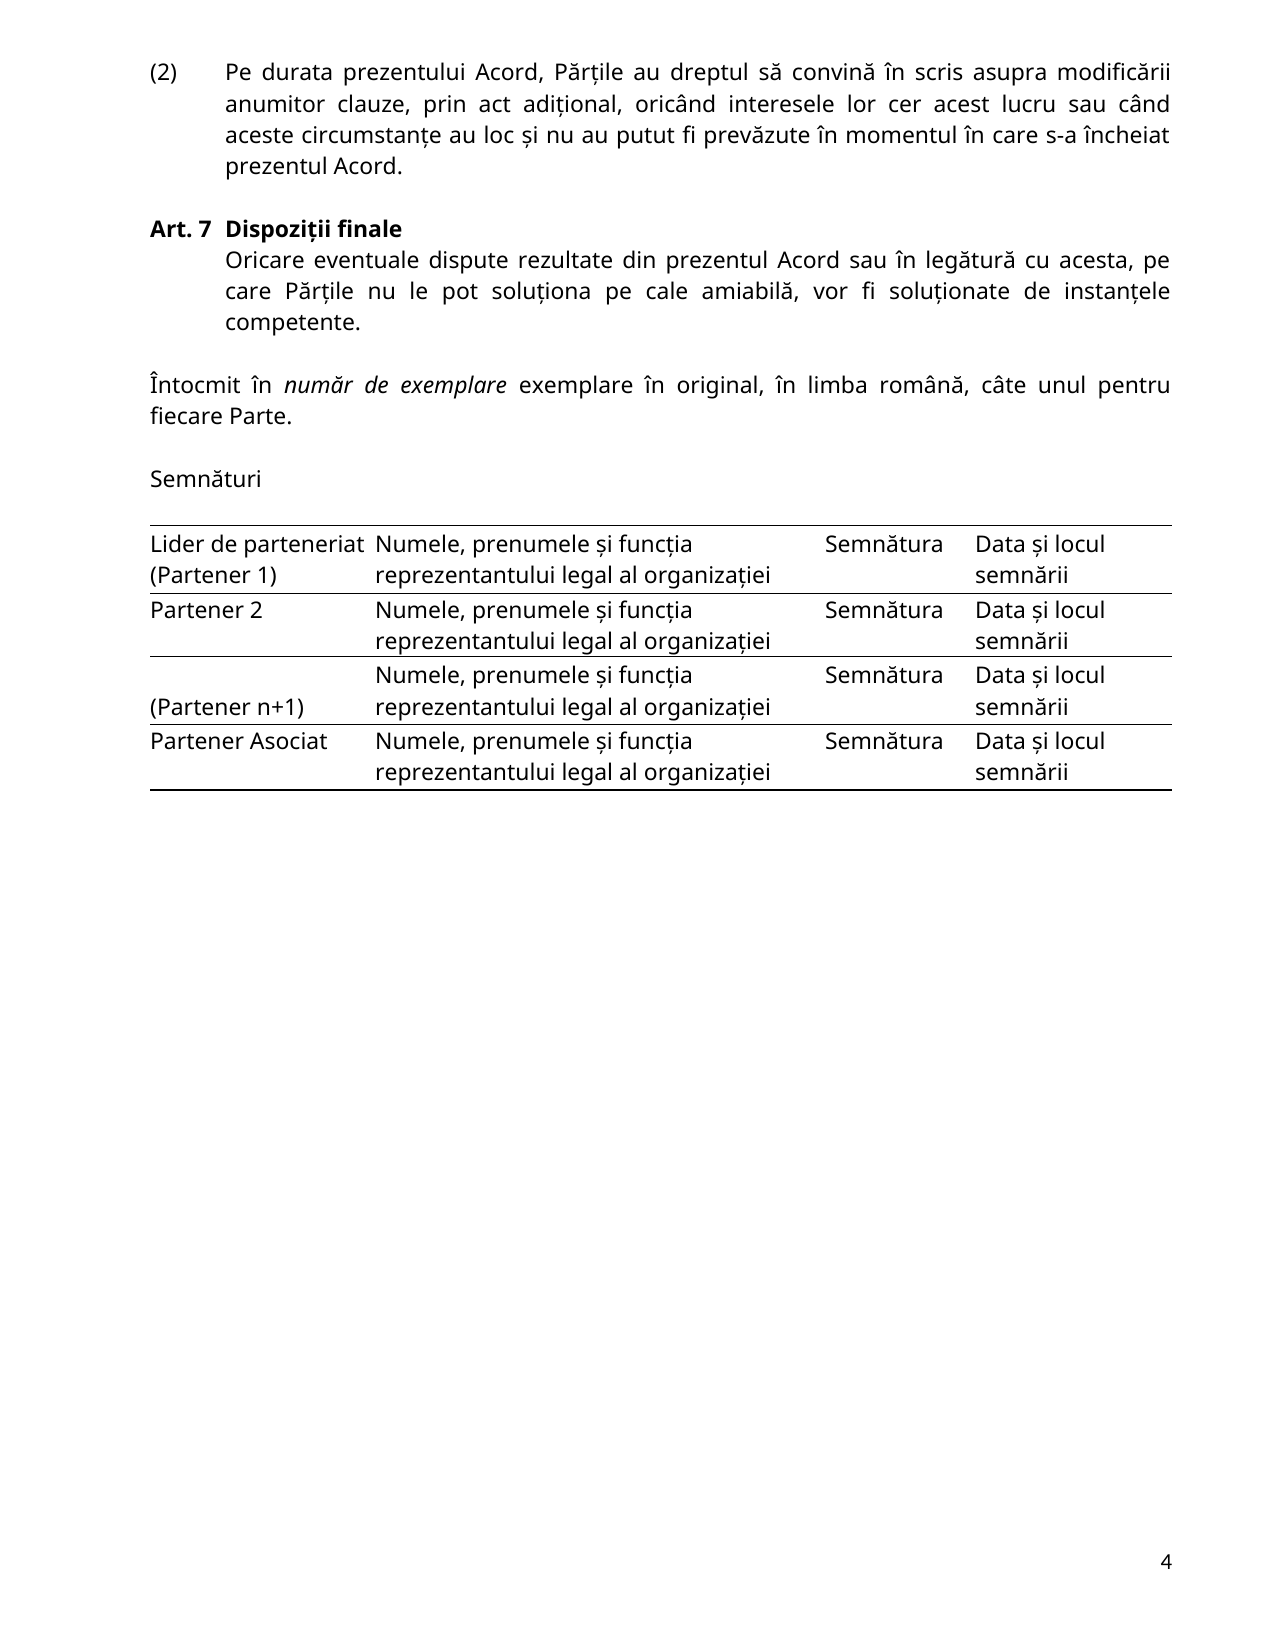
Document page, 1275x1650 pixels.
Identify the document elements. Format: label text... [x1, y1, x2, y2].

text (Partener n+1) reprezentantului legal al organizației semnării [150, 687, 1172, 724]
text Întocmit în număr de exemplare exemplare în original, în limba română, câte unul pentru fiecare Parte. [150, 369, 1172, 431]
text Art. 7 Dispoziții finale [150, 212, 1172, 244]
list Partener 2 Numele, prenumele și funcția Semnătura Data și locul [150, 594, 1172, 625]
list Numele, prenumele și funcția Semnătura Data și locul [150, 657, 1172, 687]
list Partener Asociat Numele, prenumele și funcția Semnătura Data și locul [150, 725, 1172, 756]
list Lider de parteneriat Numele, prenumele și funcția Semnătura Data și locul [150, 526, 1172, 556]
text (Partener 1) reprezentantului legal al organizației semnării [150, 556, 1172, 593]
list Pe durata prezentului Acord, Părţile au dreptul să convină în scris asupra modificării anumitor clauze, prin act adițional, oricând interesele lor cer acest lucru sau când aceste circumstanțe au loc și nu au putut fi prevăzute în momentul în care s-a încheiat prezentul Acord. [150, 56, 1172, 181]
list reprezentantului legal al organizației semnării [150, 756, 1172, 789]
text Oricare eventuale dispute rezultate din prezentul Acord sau în legătură cu acesta, pe care Părţile nu le pot soluționa pe cale amiabilă, vor fi soluționate de instanțele competente. [225, 244, 1172, 337]
list reprezentantului legal al organizației semnării [150, 625, 1172, 656]
list Semnături [150, 462, 1172, 494]
